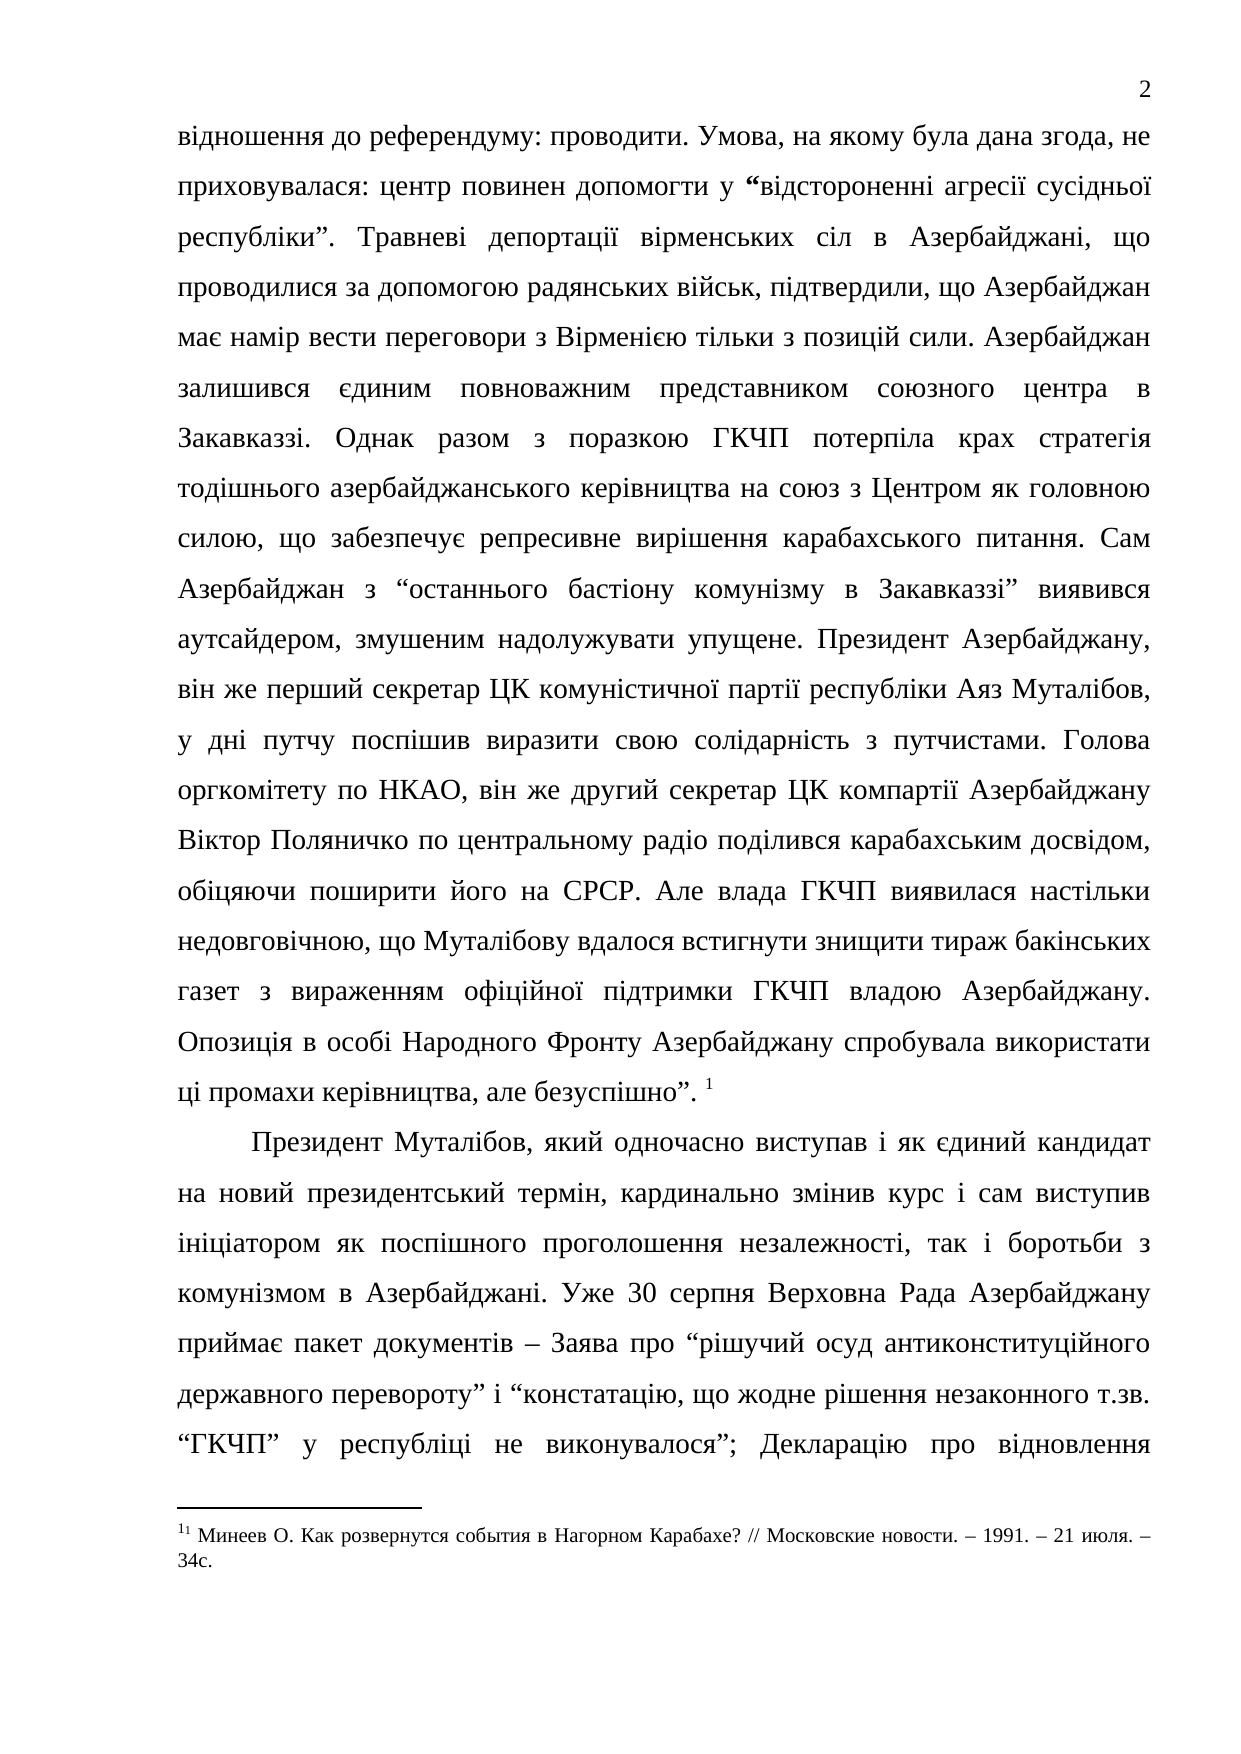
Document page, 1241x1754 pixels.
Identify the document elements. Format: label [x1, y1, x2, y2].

text [177, 118, 1152, 1108]
text [177, 1124, 1152, 1460]
